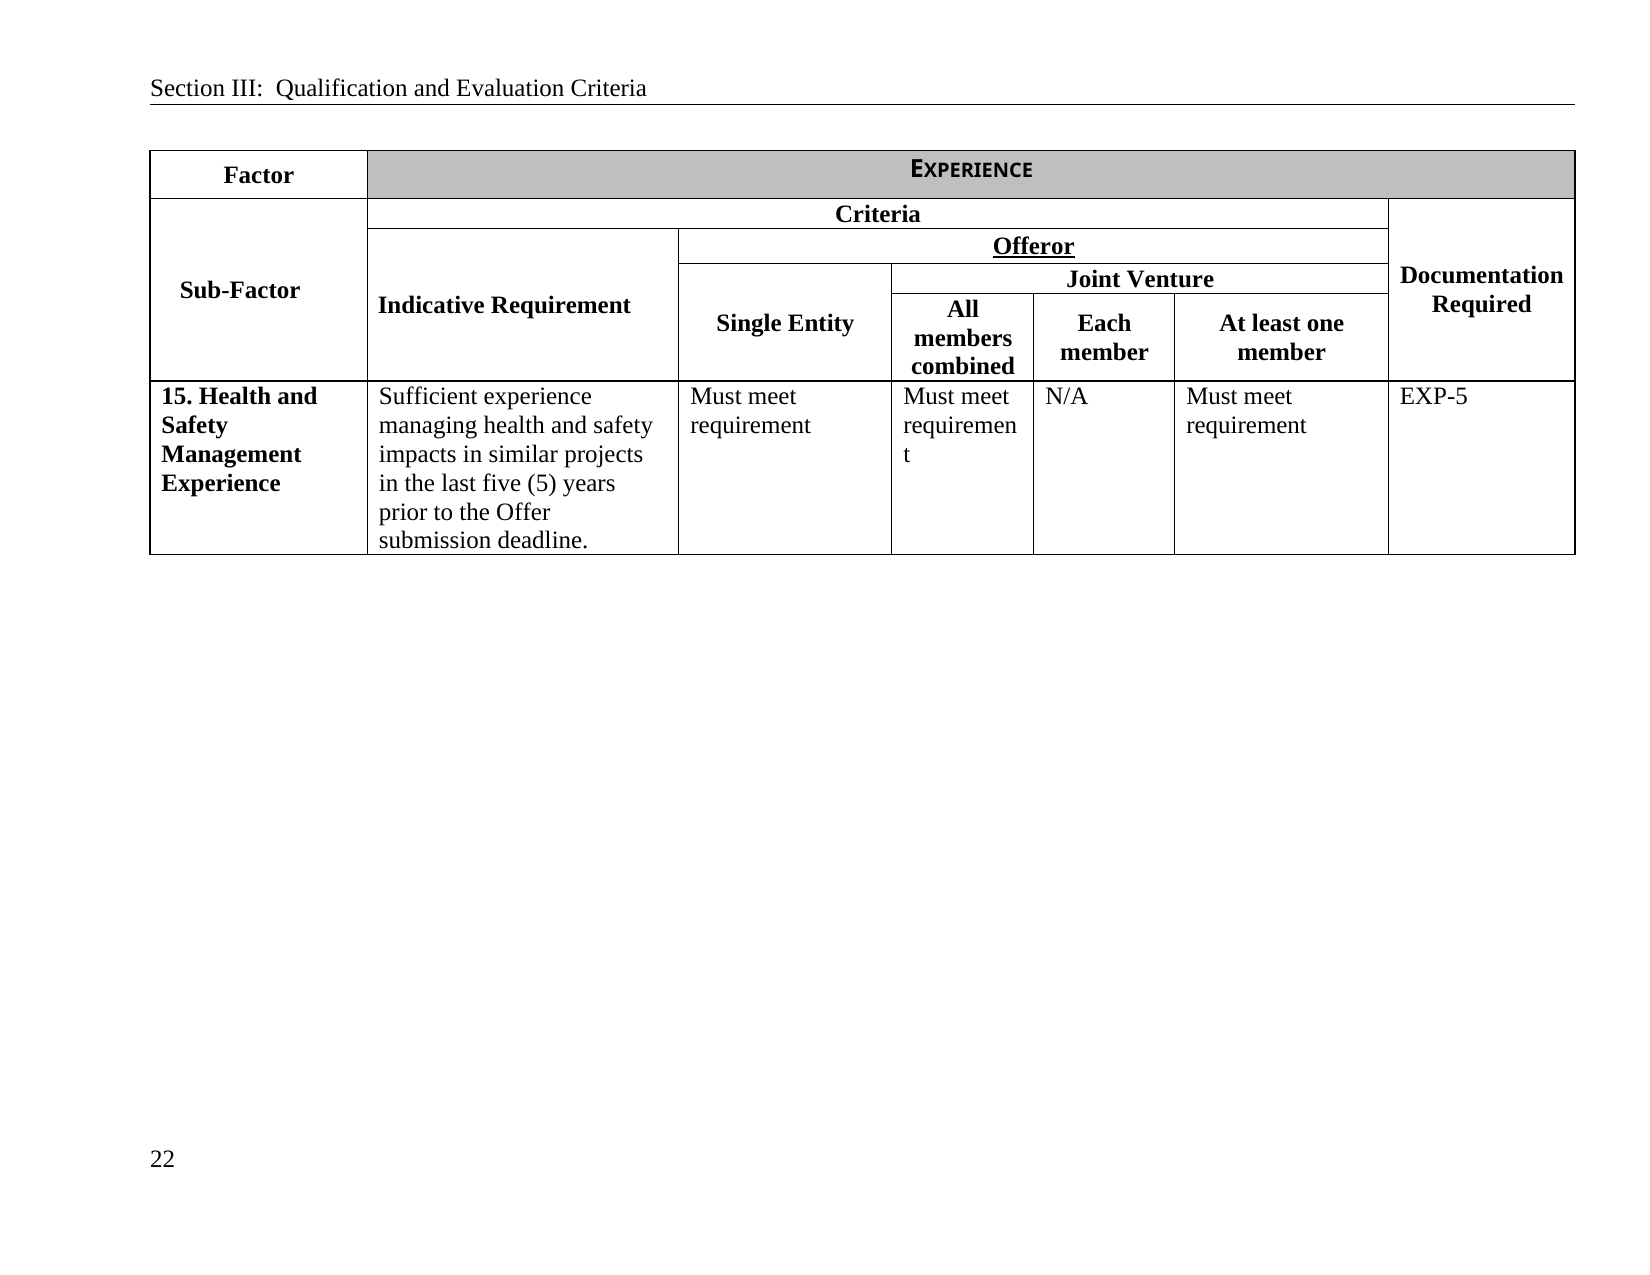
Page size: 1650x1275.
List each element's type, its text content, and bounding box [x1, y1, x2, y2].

table_cell Sufficient experience managing health and safety impacts in similar projects in the last five (5) years prior to the Offer submission deadline. [368, 382, 678, 554]
table_cell Must meet requirement [679, 382, 891, 554]
table_cell Must meet requirement [1175, 382, 1388, 554]
table_cell N/A [1034, 382, 1174, 554]
table_cell Offeror [679, 229, 1388, 263]
table_cell All members combined [892, 294, 1033, 380]
table_cell Sub-Factor [151, 199, 367, 380]
table_cell EXP-5 [1389, 382, 1574, 554]
table_cell Single Entity [679, 264, 891, 380]
table_cell Joint Venture [892, 264, 1388, 293]
table_cell Criteria [368, 199, 1388, 227]
table_cell 15. Health and Safety Management Experience [151, 382, 367, 554]
table_cell Each member [1034, 294, 1174, 380]
table_cell At least one member [1175, 294, 1388, 380]
table_header Factor [151, 151, 367, 198]
table_header Experience [368, 151, 1574, 198]
table_cell Documentation Required [1389, 199, 1574, 380]
table_cell Must meet requirement [892, 382, 1033, 554]
table_cell Indicative Requirement [368, 229, 678, 380]
